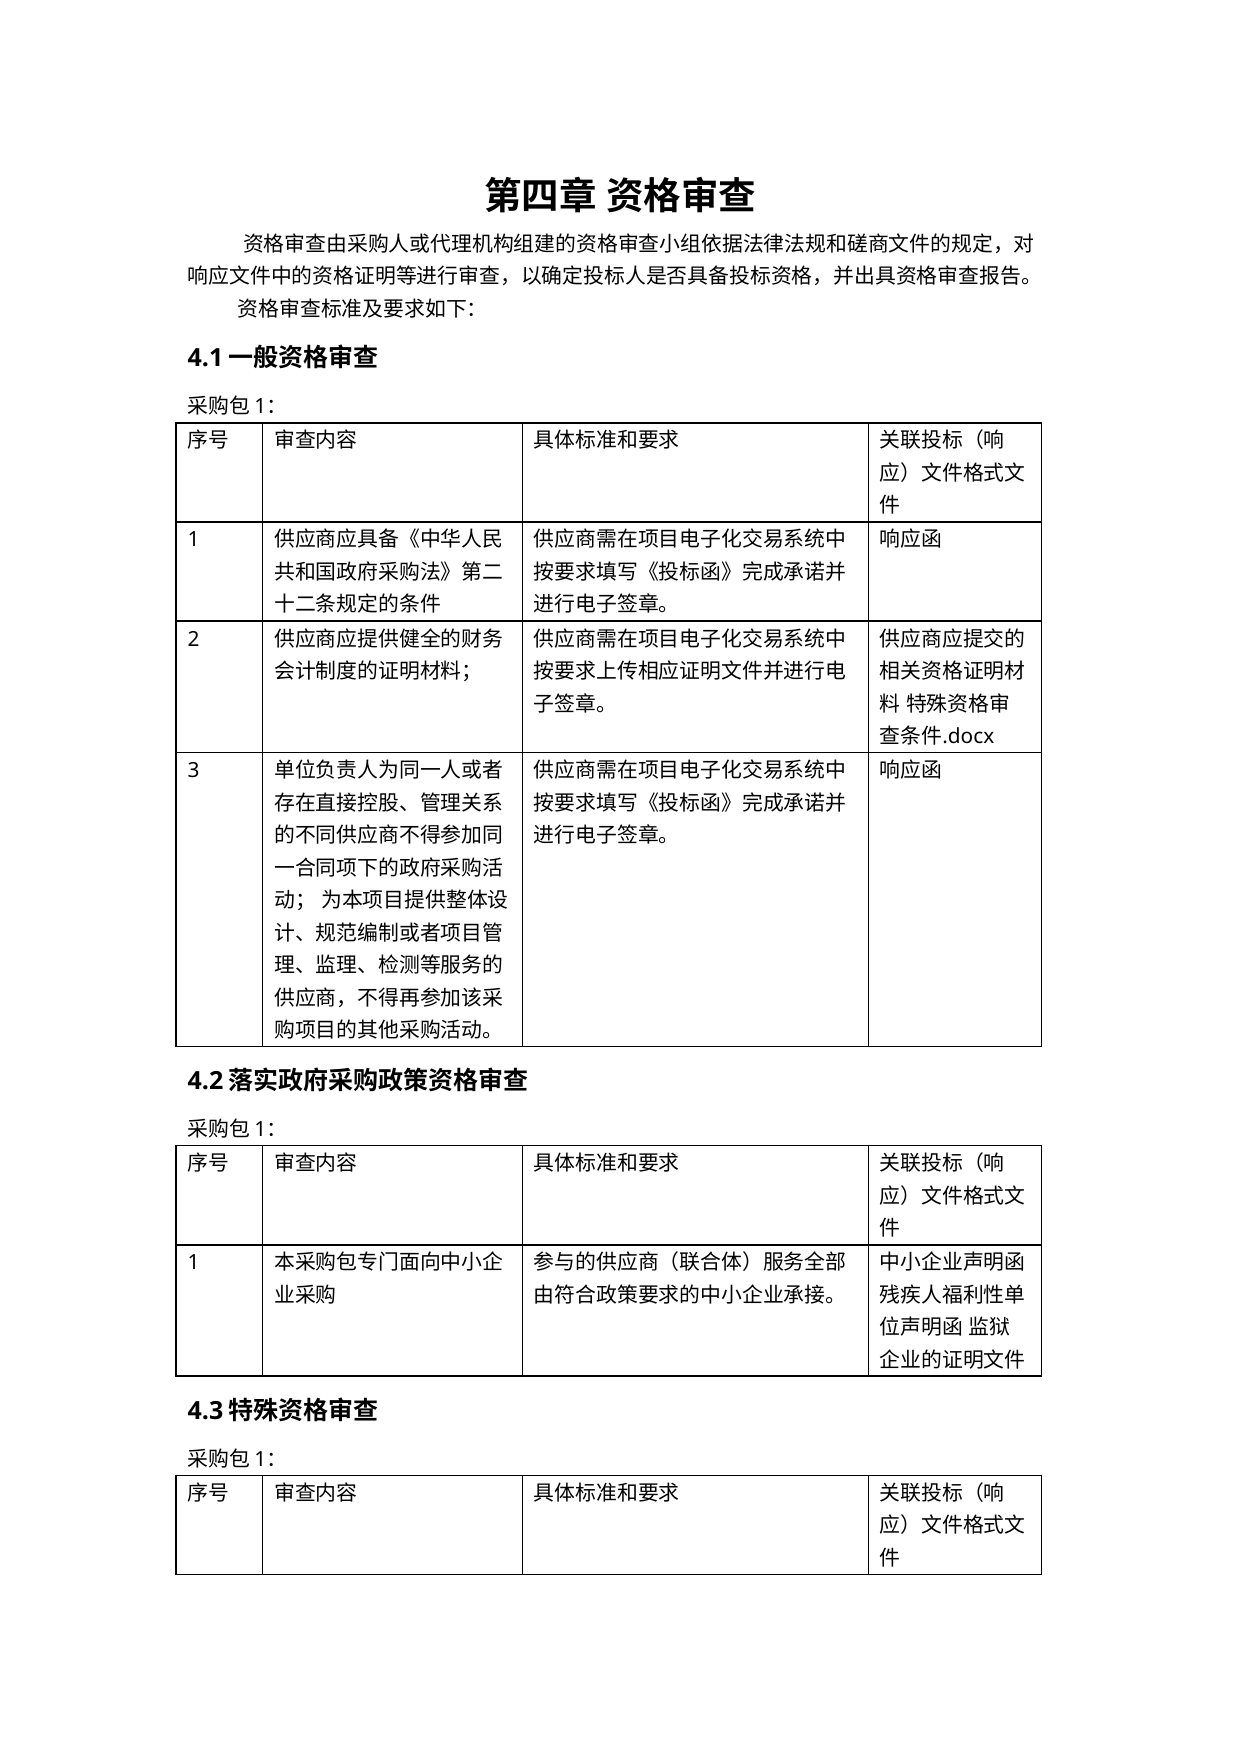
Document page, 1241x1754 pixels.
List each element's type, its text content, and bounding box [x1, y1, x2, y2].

table_header 具体标准和要求 [523, 1146, 868, 1244]
table_header 关联投标（响应）文件格式文件 [869, 1476, 1041, 1573]
table_header 序号 [177, 1146, 262, 1244]
table_cell 3 [177, 753, 262, 1046]
text 第四章 资格审查 [187, 162, 1053, 227]
table_header 关联投标（响应）文件格式文件 [869, 424, 1041, 521]
table_cell 响应函 [869, 753, 1041, 1046]
text 采购包1： [187, 1442, 1053, 1474]
text 4.3特殊资格审查 [187, 1377, 1053, 1442]
table_cell 供应商需在项目电子化交易系统中按要求上传相应证明文件并进行电子签章。 [523, 622, 868, 752]
table_header 关联投标（响应）文件格式文件 [869, 1146, 1041, 1244]
table_cell 响应函 [869, 523, 1041, 620]
table_cell 本采购包专门面向中小企业采购 [263, 1246, 522, 1375]
table_header 序号 [177, 1476, 262, 1573]
table_cell 供应商应提供健全的财务会计制度的证明材料； [263, 622, 522, 752]
table_cell 2 [177, 622, 262, 752]
table_header 审查内容 [263, 424, 522, 521]
table_cell 1 [177, 1246, 262, 1375]
table_cell 参与的供应商（联合体）服务全部由符合政策要求的中小企业承接。 [523, 1246, 868, 1375]
table_cell 1 [177, 523, 262, 620]
table_cell 供应商需在项目电子化交易系统中按要求填写《投标函》完成承诺并进行电子签章。 [523, 523, 868, 620]
text 4.2落实政府采购政策资格审查 [187, 1047, 1053, 1112]
text 资格审查标准及要求如下： [187, 292, 1053, 324]
table_header 具体标准和要求 [523, 424, 868, 521]
table_cell 中小企业声明函 残疾人福利性单位声明函 监狱企业的证明文件 [869, 1246, 1041, 1375]
text 采购包1： [187, 389, 1053, 422]
table_cell 单位负责人为同一人或者存在直接控股、管理关系的不同供应商不得参加同一合同项下的政府采购活动； 为本项目提供整体设计、规范编制或者项目管理、监理、检测等服务的供应商，不得再参加该采购项目的其他采购活动。 [263, 753, 522, 1046]
table_cell 供应商应提交的相关资格证明材料 特殊资格审查条件.docx [869, 622, 1041, 752]
table_cell 供应商需在项目电子化交易系统中按要求填写《投标函》完成承诺并进行电子签章。 [523, 753, 868, 1046]
table_header 审查内容 [263, 1146, 522, 1244]
table_header 审查内容 [263, 1476, 522, 1573]
text 资格审查由采购人或代理机构组建的资格审查小组依据法律法规和磋商文件的规定，对响应文件中的资格证明等进行审查，以确定投标人是否具备投标资格，并出具资格审查报告。 [187, 227, 1053, 292]
table_cell 供应商应具备《中华人民共和国政府采购法》第二十二条规定的条件 [263, 523, 522, 620]
table_header 序号 [177, 424, 262, 521]
table_header 具体标准和要求 [523, 1476, 868, 1573]
text 采购包1： [187, 1112, 1053, 1145]
text 4.1一般资格审查 [187, 324, 1053, 389]
